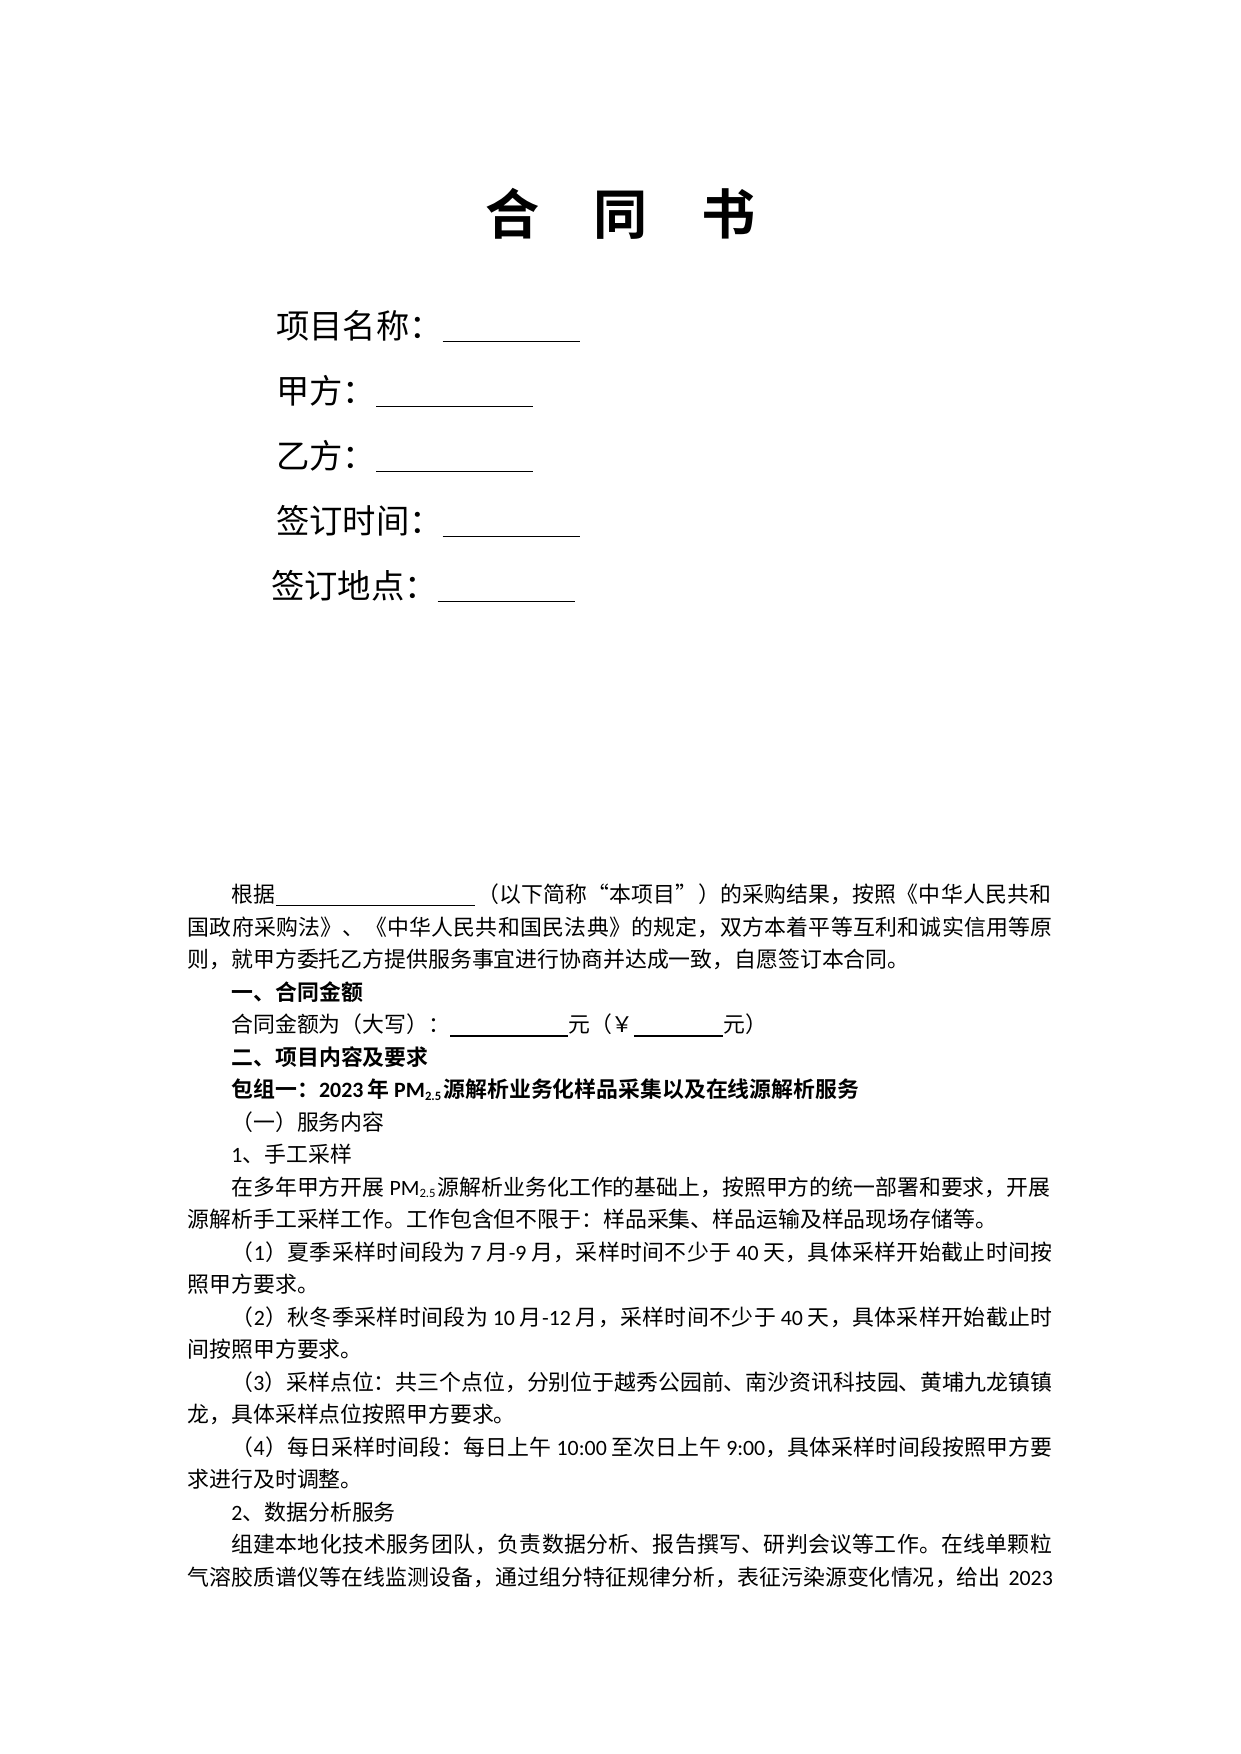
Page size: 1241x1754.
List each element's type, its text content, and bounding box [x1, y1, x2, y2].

text （3）采样点位：共三个点位，分别位于越秀公园前、南沙资讯科技园、黄埔九龙镇镇龙，具体采样点位按照甲方要求。 [187, 1364, 1053, 1429]
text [187, 1527, 1053, 1592]
text 合 同 书 [187, 162, 1053, 259]
text 一、合同金额 [187, 974, 1053, 1007]
text （一）服务内容 [187, 1104, 1053, 1137]
text 在多年甲方开展PM2.5源解析业务化工作的基础上，按照甲方的统一部署和要求，开展源解析手工采样工作。工作包含但不限于：样品采集、样品运输及样品现场存储等。 [187, 1169, 1053, 1234]
text （4）每日采样时间段：每日上午10:00至次日上午9:00，具体采样时间段按照甲方要求进行及时调整。 [187, 1429, 1053, 1494]
text 签订时间： [187, 487, 1053, 552]
text 包组一：2023年PM2.5源解析业务化样品采集以及在线源解析服务 [187, 1072, 1053, 1104]
text 二、项目内容及要求 [187, 1039, 1053, 1072]
text 合同金额为（大写）： 元（￥ 元） [187, 1007, 1053, 1039]
text 乙方： [187, 422, 1053, 487]
text 1、手工采样 [187, 1137, 1053, 1169]
text 甲方： [187, 357, 1053, 422]
text 项目名称： [187, 292, 1053, 357]
text （1）夏季采样时间段为7月-9月，采样时间不少于40天，具体采样开始截止时间按照甲方要求。 [187, 1234, 1053, 1299]
text 根据 （以下简称“本项目”）的采购结果，按照《中华人民共和国政府采购法》、《中华人民共和国民法典》的规定，双方本着平等互利和诚实信用等原则，就甲方委托乙方提供服务事宜进行协商并达成一致，自愿签订本合同。 [187, 877, 1053, 974]
text （2）秋冬季采样时间段为10月-12月，采样时间不少于40天，具体采样开始截止时间按照甲方要求。 [187, 1299, 1053, 1364]
text 2、数据分析服务 [187, 1494, 1053, 1527]
text 签订地点： [187, 552, 1053, 617]
